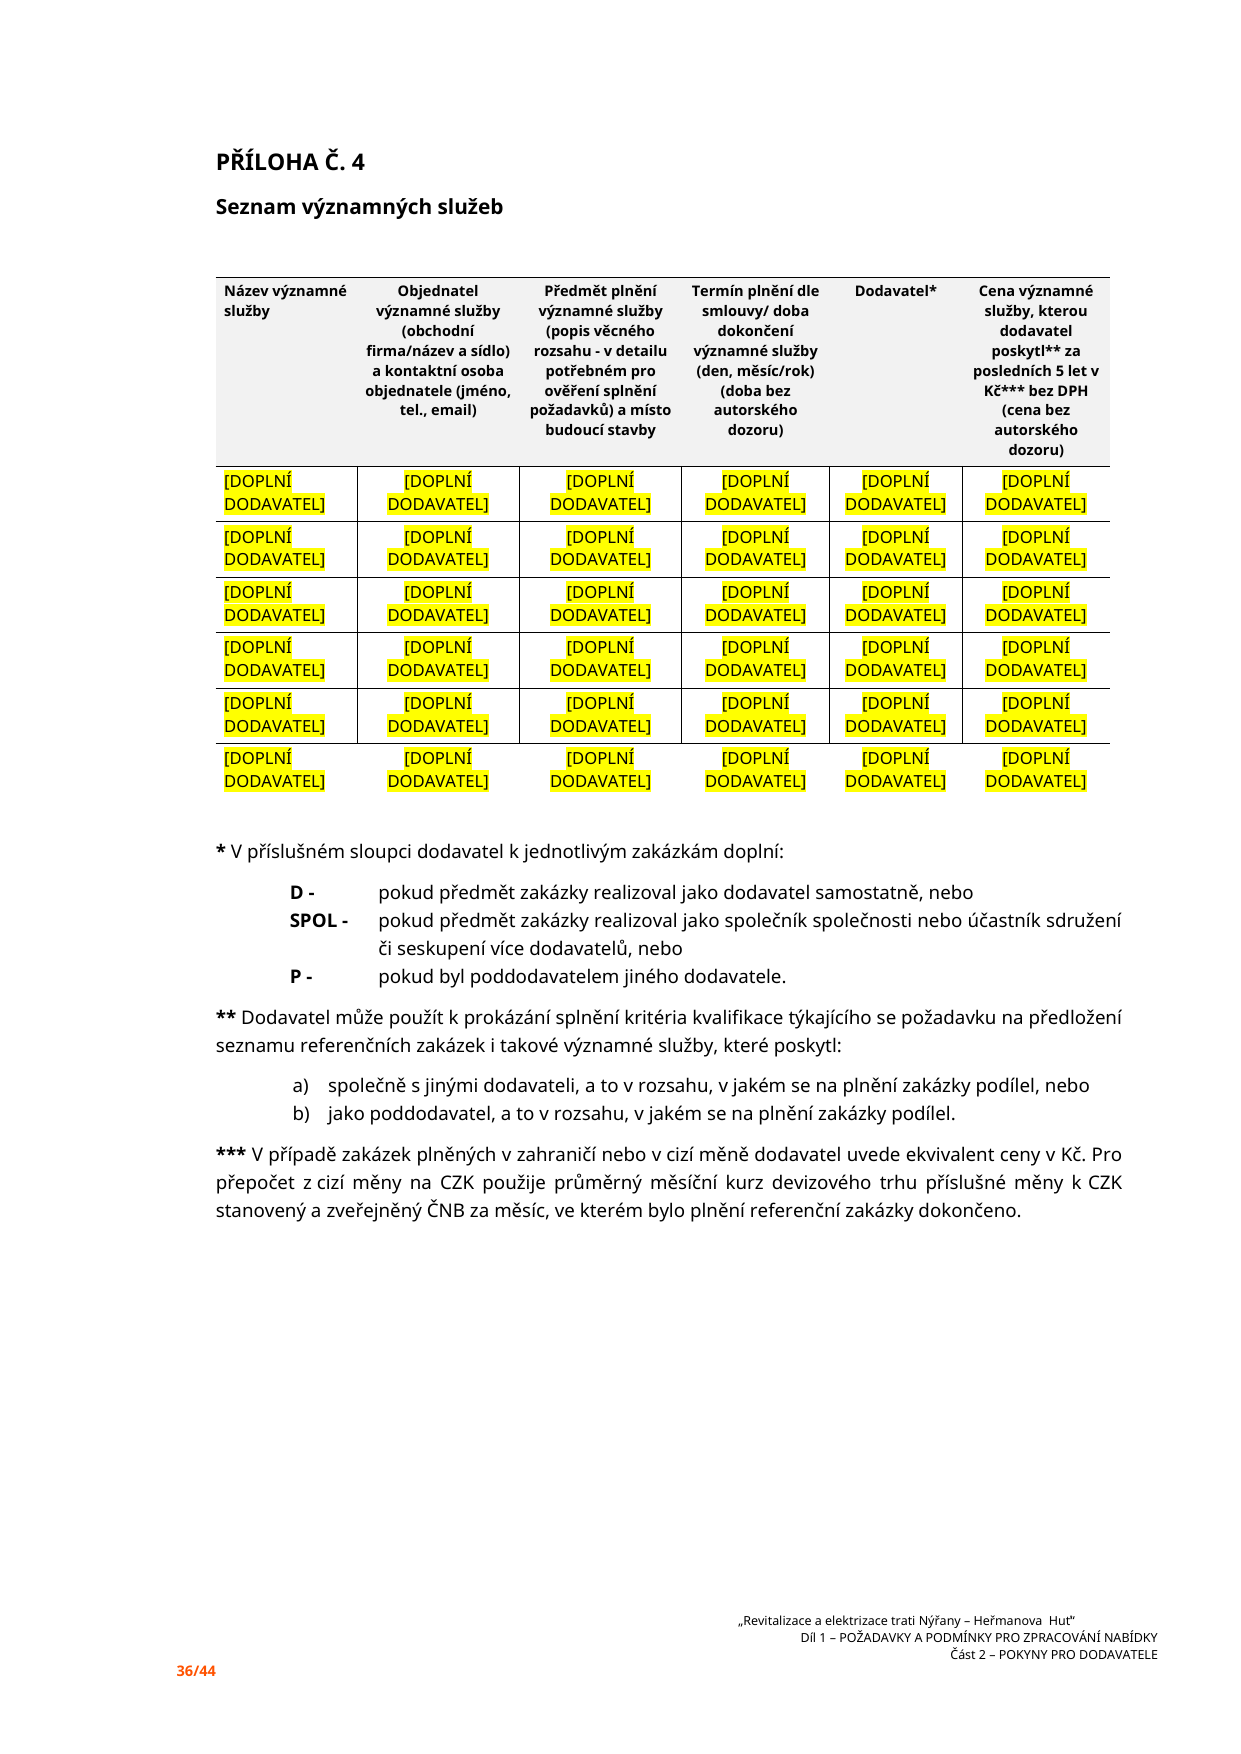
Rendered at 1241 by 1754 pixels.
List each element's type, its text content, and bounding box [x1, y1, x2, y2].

table_cell [DOPLNÍ DODAVATEL] [963, 633, 1110, 687]
table_cell [DOPLNÍ DODAVATEL] [682, 467, 829, 521]
table_header Termín plnění dle smlouvy/ doba dokončení významné služby (den, měsíc/rok) (doba bez autorského dozoru) [682, 278, 829, 466]
table_cell [DOPLNÍ DODAVATEL] [830, 522, 962, 577]
table_cell [DOPLNÍ DODAVATEL] [963, 689, 1110, 743]
table_cell [DOPLNÍ DODAVATEL] [520, 467, 681, 521]
table_cell [DOPLNÍ DODAVATEL] [358, 633, 519, 687]
text Seznam významných služeb [216, 192, 1122, 221]
table_cell [DOPLNÍ DODAVATEL] [357, 744, 519, 798]
table_cell [DOPLNÍ DODAVATEL] [519, 744, 682, 798]
table_cell [DOPLNÍ DODAVATEL] [520, 633, 681, 687]
list společně s jinými dodavateli, a to v rozsahu, v jakém se na plnění zakázky podílel, nebo [292, 1072, 1122, 1098]
table_cell [DOPLNÍ DODAVATEL] [358, 467, 519, 521]
table_header Cena významné služby, kterou dodavatel poskytl** za posledních 5 let v Kč*** bez DPH (cena bez autorského dozoru) [962, 278, 1110, 466]
table_cell [DOPLNÍ DODAVATEL] [216, 578, 357, 632]
table_header Dodavatel* [829, 278, 962, 466]
table_cell [DOPLNÍ DODAVATEL] [682, 689, 829, 743]
table_header Předmět plnění významné služby (popis věcného rozsahu - v detailu potřebném pro ověření splnění požadavků) a místo budoucí stavby [519, 278, 682, 466]
text D - pokud předmět zakázky realizoval jako dodavatel samostatně, nebo [289, 879, 1122, 905]
table_header Objednatel významné služby (obchodní firma/název a sídlo) a kontaktní osoba objednatele (jméno, tel., email) [357, 278, 519, 466]
table_cell [DOPLNÍ DODAVATEL] [829, 744, 962, 798]
text P - pokud byl poddodavatelem jiného dodavatele. [289, 963, 1122, 989]
table_cell [DOPLNÍ DODAVATEL] [216, 689, 357, 743]
text ** Dodavatel může použít k prokázání splnění kritéria kvalifikace týkajícího se požadavku na předložení seznamu referenčních zakázek i takové významné služby, které poskytl: [216, 1004, 1122, 1057]
text SPOL - pokud předmět zakázky realizoval jako společník společnosti nebo účastník sdružení či seskupení více dodavatelů, nebo [289, 907, 1122, 961]
table_cell [DOPLNÍ DODAVATEL] [520, 522, 681, 577]
table_cell [DOPLNÍ DODAVATEL] [358, 522, 519, 577]
table_cell [DOPLNÍ DODAVATEL] [216, 633, 357, 687]
table_cell [DOPLNÍ DODAVATEL] [963, 522, 1110, 577]
text * V příslušném sloupci dodavatel k jednotlivým zakázkám doplní: [216, 839, 1122, 864]
text *** V případě zakázek plněných v zahraničí nebo v cizí měně dodavatel uvede ekvivalent ceny v Kč. Pro přepočet z cizí měny na CZK použije průměrný měsíční kurz devizového trhu příslušné měny k CZK stanovený a zveřejněný ČNB za měsíc, ve kterém bylo plnění referenční zakázky dokončeno. [216, 1141, 1122, 1223]
table_cell [DOPLNÍ DODAVATEL] [682, 522, 829, 577]
text Příloha č. 4 [216, 146, 1122, 177]
table_cell [DOPLNÍ DODAVATEL] [520, 689, 681, 743]
table_cell [DOPLNÍ DODAVATEL] [520, 578, 681, 632]
table_cell [DOPLNÍ DODAVATEL] [682, 578, 829, 632]
table_cell [DOPLNÍ DODAVATEL] [358, 578, 519, 632]
table_cell [DOPLNÍ DODAVATEL] [962, 744, 1110, 798]
table_cell [DOPLNÍ DODAVATEL] [216, 467, 357, 521]
table_cell [DOPLNÍ DODAVATEL] [963, 467, 1110, 521]
table_cell [DOPLNÍ DODAVATEL] [830, 578, 962, 632]
table_cell [DOPLNÍ DODAVATEL] [682, 744, 829, 798]
table_cell [DOPLNÍ DODAVATEL] [358, 689, 519, 743]
table_cell [DOPLNÍ DODAVATEL] [682, 633, 829, 687]
table_cell [DOPLNÍ DODAVATEL] [830, 689, 962, 743]
table_header Název významné služby [216, 278, 357, 466]
table_cell [DOPLNÍ DODAVATEL] [830, 467, 962, 521]
table_cell [DOPLNÍ DODAVATEL] [830, 633, 962, 687]
table_cell [DOPLNÍ DODAVATEL] [216, 522, 357, 577]
table_cell [DOPLNÍ DODAVATEL] [963, 578, 1110, 632]
table_cell [DOPLNÍ DODAVATEL] [216, 744, 357, 798]
text jako poddodavatel, a to v rozsahu, v jakém se na plnění zakázky podílel. [292, 1101, 1122, 1126]
